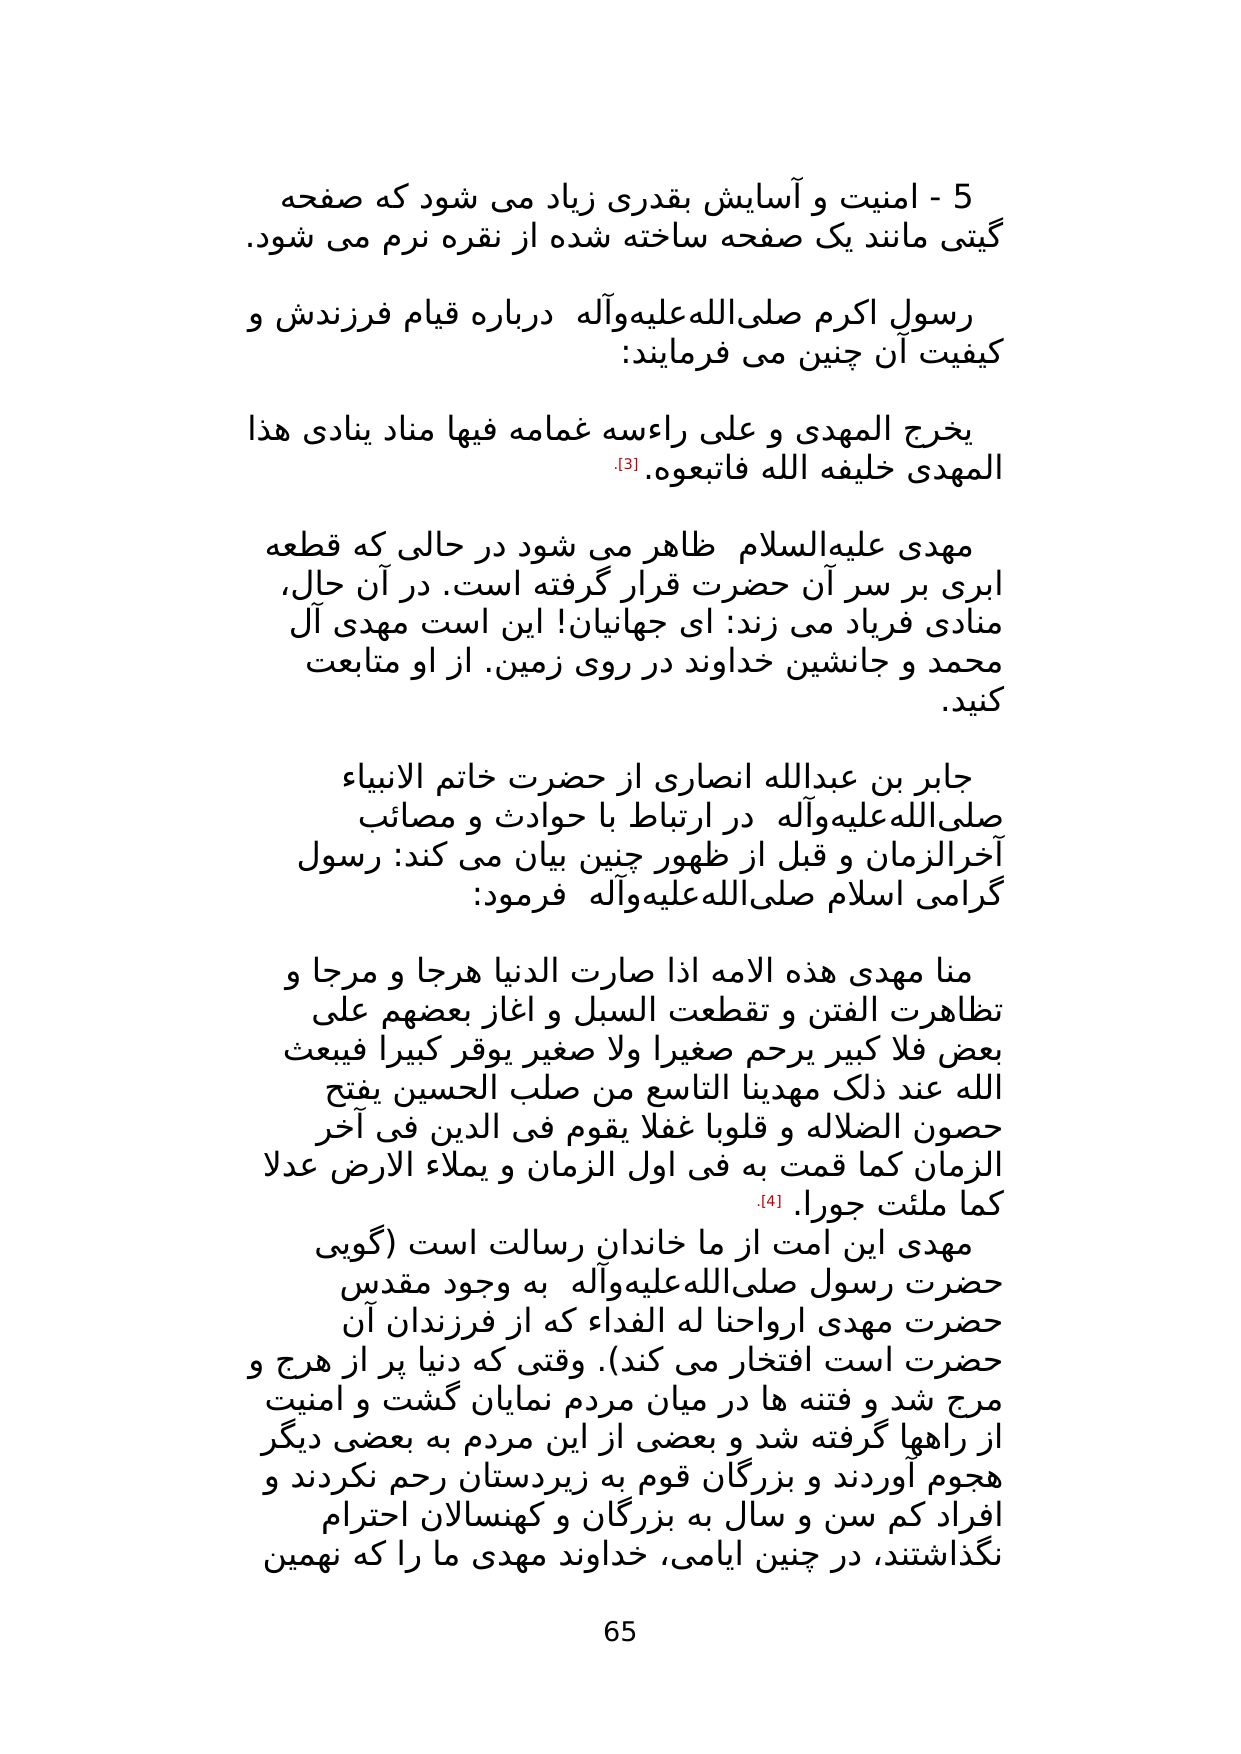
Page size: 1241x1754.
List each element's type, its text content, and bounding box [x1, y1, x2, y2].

text مهدی عليه‌السلام ظاهر می شود در حالی که قطعه ابری بر سر آن حضرت قرار گرفته است. در آن حال، منادی فریاد می زند: ای جهانیان! این است مهدی آل محمد و جانشین خداوند در روی زمین. از او متابعت کنید. [236, 525, 1004, 719]
text منا مهدی هذه الامه اذا صارت الدنیا هرجا و مرجا و تظاهرت الفتن و تقطعت السبل و اغاز بعضهم علی بعض فلا کبیر یرحم صغیرا ولا صغیر یوقر کبیرا فیبعث الله عند ذلک مهدینا التاسع من صلب الحسین یفتح حصون الضلاله و قلوبا غفلا یقوم فی الدین فی آخر الزمان کما قمت به فی اول الزمان و یملاء الارض عدلا کما ملئت جورا. [4]. [236, 952, 1004, 1224]
text 5 - امنیت و آسایش بقدری زیاد می شود که صفحه گیتی مانند یک صفحه ساخته شده از نقره نرم می شود. [236, 177, 1004, 255]
text رسول اکرم صلى‌الله‌عليه‌وآله درباره قیام فرزندش و کیفیت آن چنین می فرمایند: [236, 293, 1004, 371]
text جابر بن عبدالله انصاری از حضرت خاتم الانبیاء صلى‌الله‌عليه‌وآله در ارتباط با حوادث و مصائب آخرالزمان و قبل از ظهور چنین بیان می کند: رسول گرامی اسلام صلى‌الله‌عليه‌وآله فرمود: [236, 758, 1004, 913]
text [236, 1224, 1004, 1573]
text یخرج المهدی و علی راءسه غمامه فیها مناد ینادی هذا المهدی خلیفه الله فاتبعوه. [3]. [236, 409, 1004, 487]
